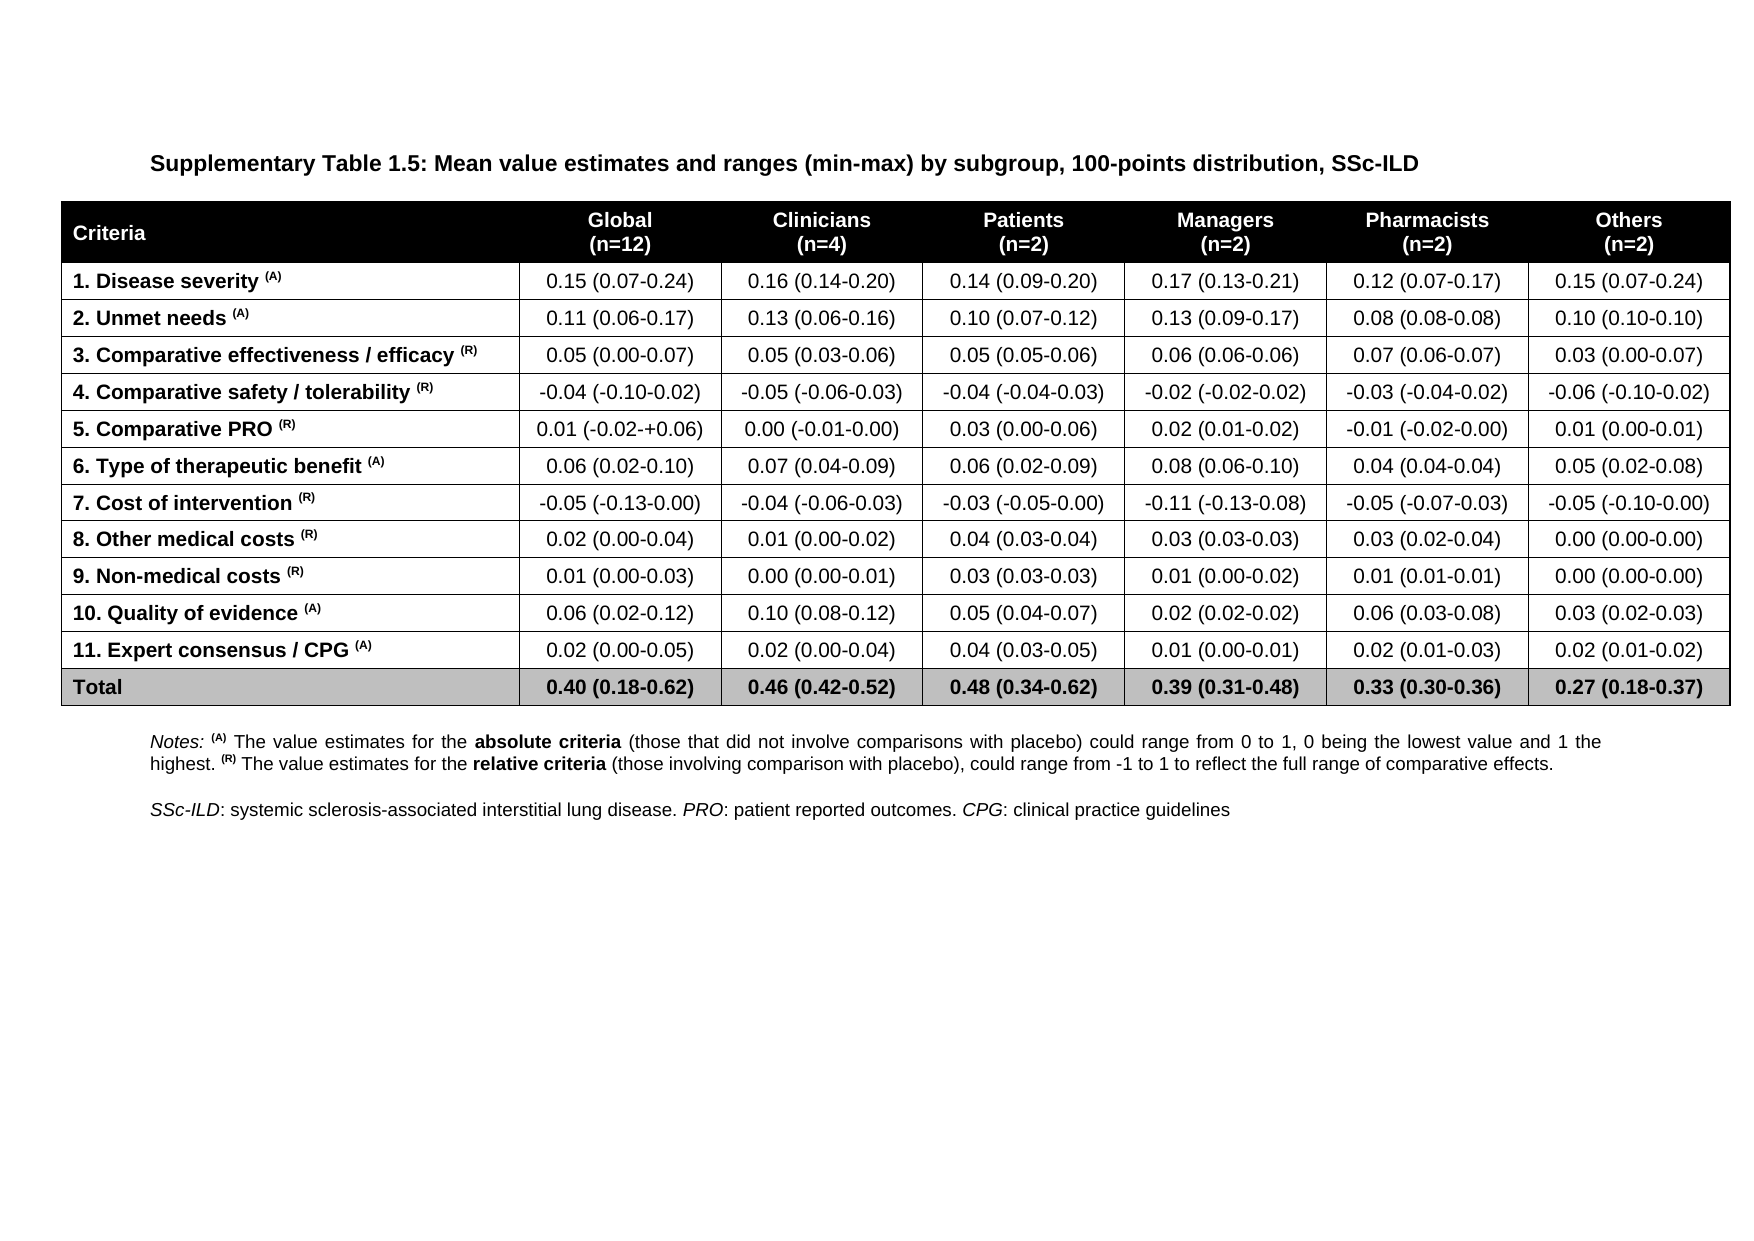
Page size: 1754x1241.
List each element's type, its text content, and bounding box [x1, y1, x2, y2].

table_cell -0.01 (-0.02-0.00) [1327, 411, 1528, 447]
table_header Clinicians (n=4) [722, 203, 922, 262]
table_cell 0.33 (0.30-0.36) [1327, 669, 1528, 705]
table_cell 0.00 (0.00-0.00) [1529, 558, 1729, 594]
table_cell 0.01 (0.00-0.01) [1529, 411, 1729, 447]
table_cell 0.03 (0.02-0.03) [1529, 595, 1729, 631]
table_cell 0.05 (0.05-0.06) [923, 337, 1124, 373]
table_cell 0.05 (0.03-0.06) [722, 337, 922, 373]
table_cell 10. Quality of evidence (A) [62, 595, 519, 631]
table_cell 0.02 (0.01-0.02) [1529, 632, 1729, 668]
table_cell 0.02 (0.02-0.02) [1125, 595, 1326, 631]
table_header Criteria [62, 203, 519, 262]
table_cell 0.06 (0.03-0.08) [1327, 595, 1528, 631]
table_cell -0.03 (-0.05-0.00) [923, 485, 1124, 520]
table_cell 0.06 (0.02-0.10) [520, 448, 721, 483]
table_cell 0.27 (0.18-0.37) [1529, 669, 1729, 705]
text SSc-ILD: systemic sclerosis-associated interstitial lung disease. PRO: patient reported outcomes. CPG: clinical practice guidelines [150, 799, 1604, 820]
table_cell 0.01 (0.01-0.01) [1327, 558, 1528, 594]
table_cell 11. Expert consensus / CPG (A) [62, 632, 519, 668]
table_cell 7. Cost of intervention (R) [62, 485, 519, 520]
table_cell 0.39 (0.31-0.48) [1125, 669, 1326, 705]
table_header Patients (n=2) [923, 203, 1124, 262]
table_cell 0.08 (0.08-0.08) [1327, 300, 1528, 336]
table_cell 0.10 (0.10-0.10) [1529, 300, 1729, 336]
table_cell 8. Other medical costs (R) [62, 521, 519, 557]
table_cell 9. Non-medical costs (R) [62, 558, 519, 594]
table_cell 0.06 (0.06-0.06) [1125, 337, 1326, 373]
table_cell Total [62, 669, 519, 705]
table_cell 0.04 (0.04-0.04) [1327, 448, 1528, 483]
table_cell -0.04 (-0.06-0.03) [722, 485, 922, 520]
table_cell 0.16 (0.14-0.20) [722, 263, 922, 299]
table_cell 0.02 (0.00-0.04) [722, 632, 922, 668]
table_cell 0.03 (0.03-0.03) [923, 558, 1124, 594]
table_cell 0.15 (0.07-0.24) [1529, 263, 1729, 299]
table_cell 0.01 (0.00-0.02) [722, 521, 922, 557]
table_cell 0.05 (0.04-0.07) [923, 595, 1124, 631]
table_cell 0.02 (0.00-0.05) [520, 632, 721, 668]
table_cell 0.03 (0.02-0.04) [1327, 521, 1528, 557]
table_header Global (n=12) [520, 203, 721, 262]
table_cell 0.02 (0.00-0.04) [520, 521, 721, 557]
table_cell -0.04 (-0.04-0.03) [923, 374, 1124, 410]
table_cell -0.05 (-0.10-0.00) [1529, 485, 1729, 520]
text Supplementary Table 1.5: Mean value estimates and ranges (min-max) by subgroup, 100-points distribution, SSc-ILD [150, 150, 1604, 176]
table_cell 0.10 (0.08-0.12) [722, 595, 922, 631]
table_cell 5. Comparative PRO (R) [62, 411, 519, 447]
table_header Pharmacists (n=2) [1327, 203, 1528, 262]
table_cell 0.40 (0.18-0.62) [520, 669, 721, 705]
table_cell -0.04 (-0.10-0.02) [520, 374, 721, 410]
table_cell 6. Type of therapeutic benefit (A) [62, 448, 519, 483]
table_cell 0.05 (0.00-0.07) [520, 337, 721, 373]
table_cell 0.15 (0.07-0.24) [520, 263, 721, 299]
table_cell -0.05 (-0.07-0.03) [1327, 485, 1528, 520]
table_cell 0.04 (0.03-0.04) [923, 521, 1124, 557]
table_cell 4. Comparative safety / tolerability (R) [62, 374, 519, 410]
table_cell 1. Disease severity (A) [62, 263, 519, 299]
table_cell 0.10 (0.07-0.12) [923, 300, 1124, 336]
table_cell 0.17 (0.13-0.21) [1125, 263, 1326, 299]
table_cell 0.00 (-0.01-0.00) [722, 411, 922, 447]
table_cell 0.08 (0.06-0.10) [1125, 448, 1326, 483]
table_cell 0.04 (0.03-0.05) [923, 632, 1124, 668]
table_cell 0.02 (0.01-0.03) [1327, 632, 1528, 668]
table_cell 0.07 (0.06-0.07) [1327, 337, 1528, 373]
table_cell 0.48 (0.34-0.62) [923, 669, 1124, 705]
table_cell 0.00 (0.00-0.00) [1529, 521, 1729, 557]
table_cell 0.03 (0.00-0.07) [1529, 337, 1729, 373]
table_cell 3. Comparative effectiveness / efficacy (R) [62, 337, 519, 373]
table_header Managers (n=2) [1125, 203, 1326, 262]
table_cell 0.06 (0.02-0.12) [520, 595, 721, 631]
table_cell 0.05 (0.02-0.08) [1529, 448, 1729, 483]
table_cell 0.01 (0.00-0.01) [1125, 632, 1326, 668]
table_cell 0.02 (0.01-0.02) [1125, 411, 1326, 447]
table_cell 0.13 (0.06-0.16) [722, 300, 922, 336]
table_cell 0.06 (0.02-0.09) [923, 448, 1124, 483]
table_cell 0.01 (0.00-0.03) [520, 558, 721, 594]
table_cell 0.11 (0.06-0.17) [520, 300, 721, 336]
table_cell -0.02 (-0.02-0.02) [1125, 374, 1326, 410]
table_cell 0.00 (0.00-0.01) [722, 558, 922, 594]
table_cell -0.05 (-0.06-0.03) [722, 374, 922, 410]
table_cell -0.11 (-0.13-0.08) [1125, 485, 1326, 520]
table_cell 0.07 (0.04-0.09) [722, 448, 922, 483]
table_cell 0.01 (0.00-0.02) [1125, 558, 1326, 594]
table_cell -0.05 (-0.13-0.00) [520, 485, 721, 520]
table_cell -0.03 (-0.04-0.02) [1327, 374, 1528, 410]
table_cell 0.14 (0.09-0.20) [923, 263, 1124, 299]
table_cell 0.01 (-0.02-+0.06) [520, 411, 721, 447]
table_cell 0.46 (0.42-0.52) [722, 669, 922, 705]
table_cell 0.03 (0.00-0.06) [923, 411, 1124, 447]
table_cell 2. Unmet needs (A) [62, 300, 519, 336]
table_cell -0.06 (-0.10-0.02) [1529, 374, 1729, 410]
table_cell 0.13 (0.09-0.17) [1125, 300, 1326, 336]
table_header Others (n=2) [1529, 203, 1729, 262]
table_cell 0.03 (0.03-0.03) [1125, 521, 1326, 557]
text Notes: (A) The value estimates for the absolute criteria (those that did not involve comparisons with placebo) could range from 0 to 1, 0 being the lowest value and 1 the highest. (R) The value estimates for the relative criteria (those involving comparison with placebo), could range from -1 to 1 to reflect the full range of comparative effects. [150, 731, 1604, 774]
table_cell 0.12 (0.07-0.17) [1327, 263, 1528, 299]
